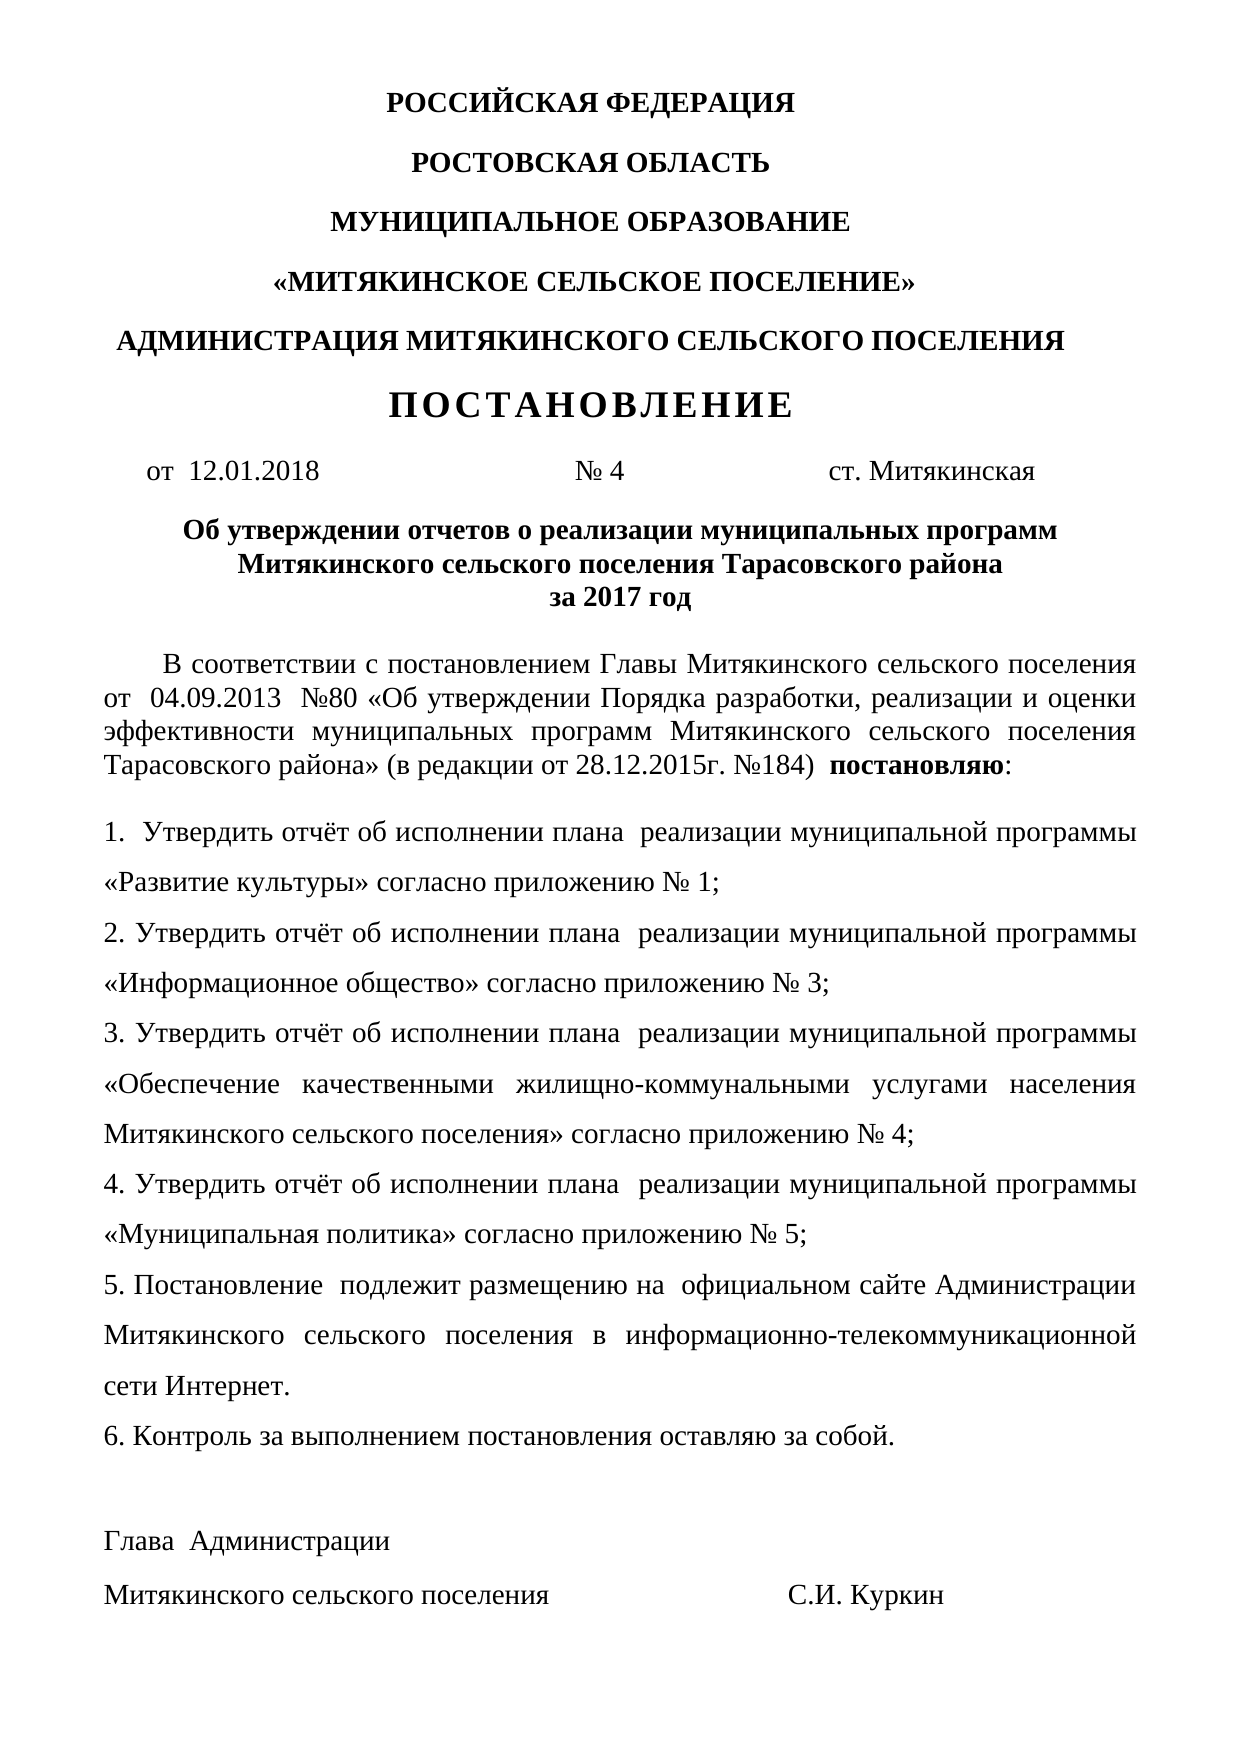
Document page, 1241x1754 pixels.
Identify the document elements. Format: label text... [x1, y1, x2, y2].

text МУНИЦИПАЛЬНОЕ ОБРАЗОВАНИЕ [44, 204, 1137, 238]
text РОСТОВСКАЯ ОБЛАСТЬ [44, 145, 1137, 178]
title за 2017 год [103, 579, 1137, 613]
title Об утверждении отчетов о реализации муниципальных программ Митякинского сельского поселения Тарасовского района [103, 512, 1137, 579]
text 2. Утвердить отчёт об исполнении плана реализации муниципальной программы «Информационное общество» согласно приложению № 3; [103, 915, 1137, 999]
text АДМИНИСТРАЦИЯ МИТЯКИНСКОГО СЕЛЬСКОГО ПОСЕЛЕНИЯ [44, 323, 1137, 357]
text от 12.01.2018 № 4 ст. Митякинская [44, 453, 1137, 486]
text 4. Утвердить отчёт об исполнении плана реализации муниципальной программы «Муниципальная политика» согласно приложению № 5; [103, 1166, 1137, 1250]
text Митякинского сельского поселения С.И. Куркин [103, 1577, 1137, 1611]
text Глава Администрации [103, 1523, 1137, 1556]
text РОССИЙСКАЯ ФЕДЕРАЦИЯ [44, 86, 1137, 119]
text ПОСТАНОВЛЕНИЕ [44, 382, 1137, 426]
title В соответствии с постановлением Главы Митякинского сельского поселения от 04.09.2013 №80 «Об утверждении Порядка разработки, реализации и оценки эффективности муниципальных программ Митякинского сельского поселения Тарасовского района» (в редакции от 28.12.2015г. №184) постановляю: [103, 646, 1137, 781]
text 3. Утвердить отчёт об исполнении плана реализации муниципальной программы «Обеспечение качественными жилищно-коммунальными услугами населения Митякинского сельского поселения» согласно приложению № 4; [103, 1015, 1137, 1149]
text 1. Утвердить отчёт об исполнении плана реализации муниципальной программы «Развитие культуры» согласно приложению № 1; [103, 814, 1137, 898]
text «МИТЯКИНСКОЕ СЕЛЬСКОЕ ПОСЕЛЕНИЕ» [44, 264, 1137, 297]
text 5. Постановление подлежит размещению на официальном сайте Администрации Митякинского сельского поселения в информационно-телекоммуникационной сети Интернет. [103, 1267, 1137, 1401]
text 6. Контроль за выполнением постановления оставляю за собой. [103, 1418, 1137, 1451]
